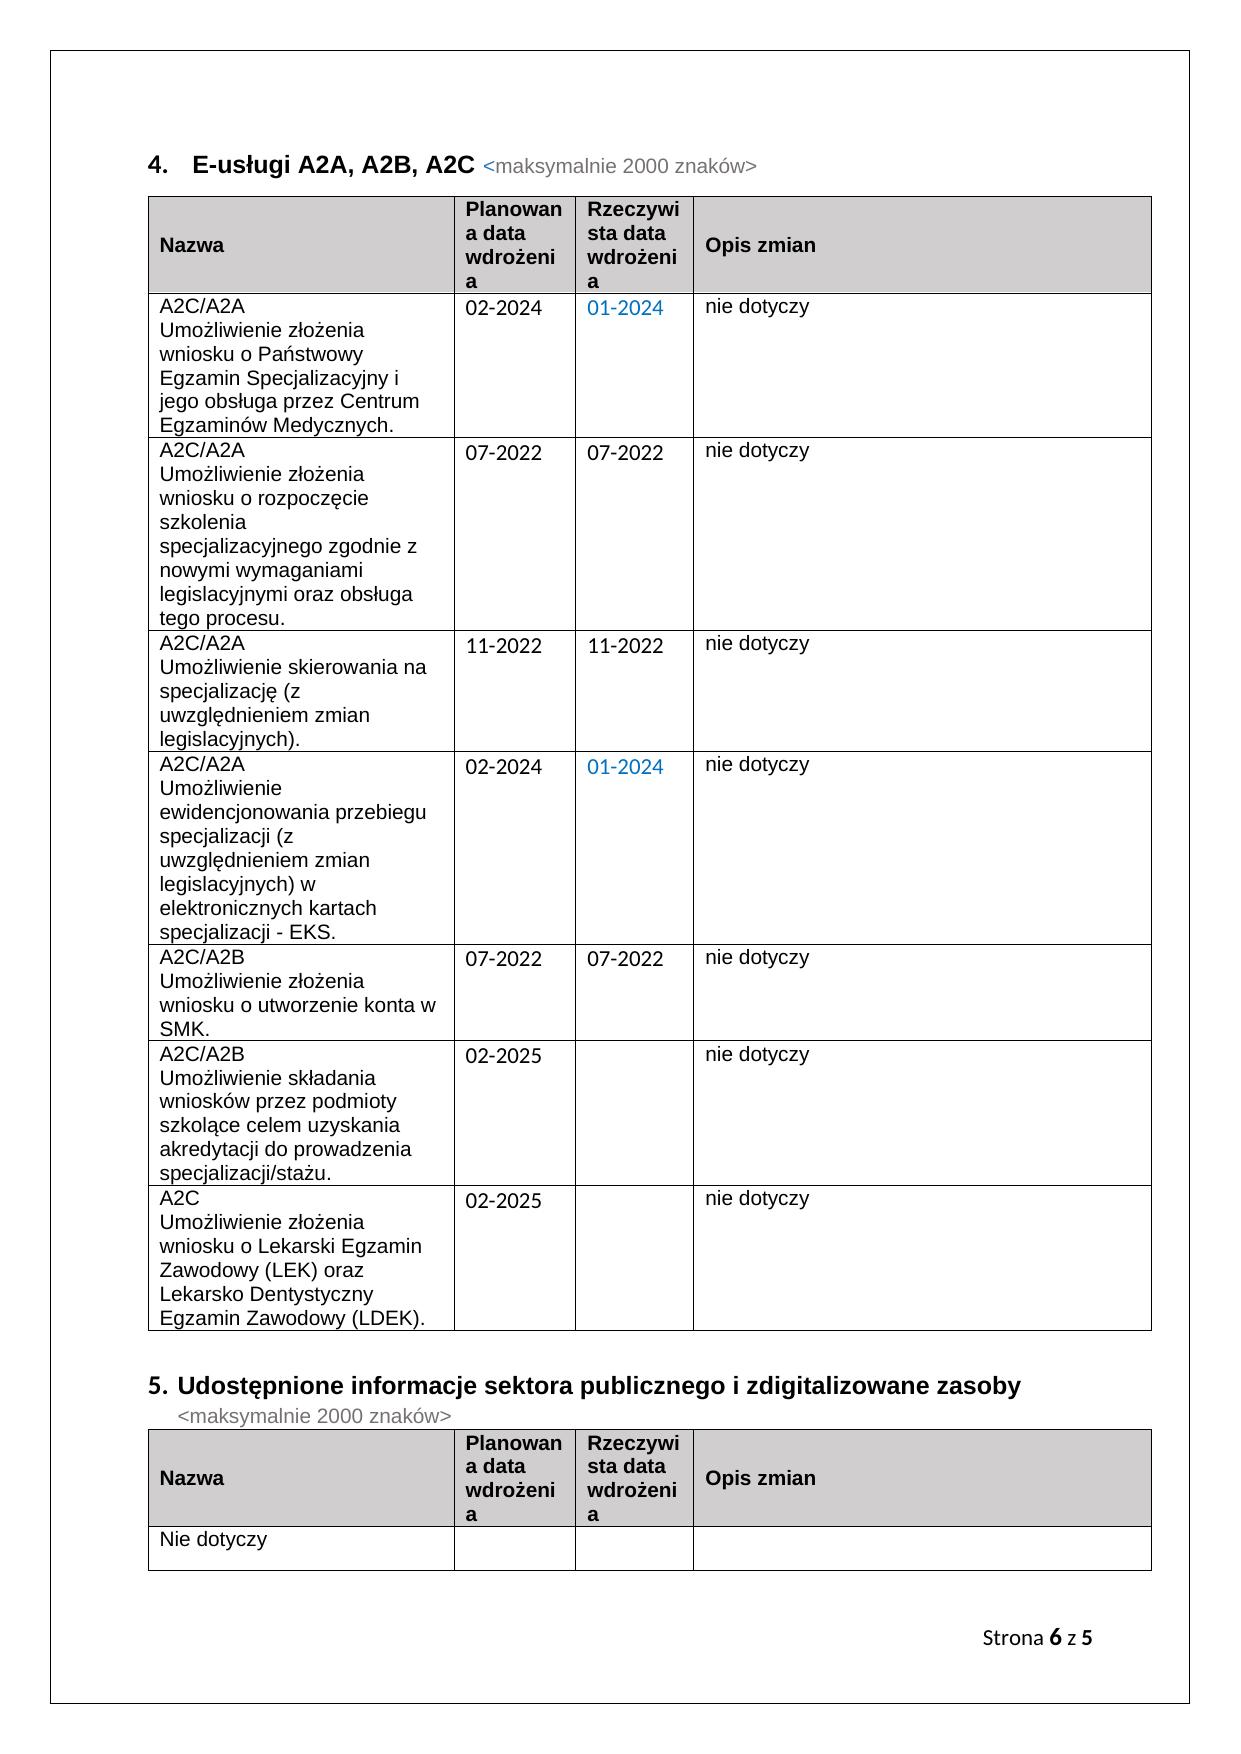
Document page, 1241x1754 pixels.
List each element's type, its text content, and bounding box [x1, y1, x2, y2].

table_cell nie dotyczy [694, 752, 1151, 943]
table_cell [576, 1186, 693, 1330]
table_cell nie dotyczy [694, 1041, 1151, 1185]
table_cell A2C/A2A Umożliwienie skierowania na specjalizację (z uwzględnieniem zmian legislacyjnych). [149, 631, 454, 751]
table_cell [576, 1041, 693, 1185]
table_header Planowana data wdrożenia [455, 1430, 575, 1526]
table_header Nazwa [149, 197, 454, 292]
table_cell 01-2024 [576, 294, 693, 437]
table_header Rzeczywista data wdrożenia [576, 1430, 693, 1526]
table_cell [455, 1527, 575, 1570]
table_cell 01-2024 [576, 752, 693, 943]
table_cell 07-2022 [455, 438, 575, 630]
table_cell 11-2022 [455, 631, 575, 751]
table_cell A2C/A2A Umożliwienie ewidencjonowania przebiegu specjalizacji (z uwzględnieniem zmian legislacyjnych) w elektronicznych kartach specjalizacji - EKS. [149, 752, 454, 943]
table_header Rzeczywista data wdrożenia [576, 197, 693, 292]
table_header Planowana data wdrożenia [455, 197, 575, 292]
table_cell 02-2024 [455, 294, 575, 437]
table_cell nie dotyczy [694, 1186, 1151, 1330]
table_cell nie dotyczy [694, 945, 1151, 1040]
table_cell A2C Umożliwienie złożenia wniosku o Lekarski Egzamin Zawodowy (LEK) oraz Lekarsko Dentystyczny Egzamin Zawodowy (LDEK). [149, 1186, 454, 1330]
subtitle Udostępnione informacje sektora publicznego i zdigitalizowane zasoby <maksymalnie 2000 znaków> [148, 1368, 1093, 1427]
table_cell A2C/A2B Umożliwienie składania wniosków przez podmioty szkolące celem uzyskania akredytacji do prowadzenia specjalizacji/stażu. [149, 1041, 454, 1185]
table_cell 02-2025 [455, 1041, 575, 1185]
table_cell A2C/A2B Umożliwienie złożenia wniosku o utworzenie konta w SMK. [149, 945, 454, 1040]
table_cell [694, 1527, 1151, 1570]
table_cell A2C/A2A Umożliwienie złożenia wniosku o rozpoczęcie szkolenia specjalizacyjnego zgodnie z nowymi wymaganiami legislacyjnymi oraz obsługa tego procesu. [149, 438, 454, 630]
table_cell nie dotyczy [694, 438, 1151, 630]
table_cell nie dotyczy [694, 631, 1151, 751]
table_header Opis zmian [694, 197, 1151, 292]
table_cell 07-2022 [576, 438, 693, 630]
table_cell 02-2025 [455, 1186, 575, 1330]
table_cell Nie dotyczy [149, 1527, 454, 1570]
table_header Nazwa [149, 1430, 454, 1526]
table_cell A2C/A2A Umożliwienie złożenia wniosku o Państwowy Egzamin Specjalizacyjny i jego obsługa przez Centrum Egzaminów Medycznych. [149, 294, 454, 437]
table_cell nie dotyczy [694, 294, 1151, 437]
table_cell 07-2022 [576, 945, 693, 1040]
table_cell 11-2022 [576, 631, 693, 751]
subtitle E-usługi A2A, A2B, A2C <maksymalnie 2000 znaków> [148, 147, 1093, 181]
table_cell 02-2024 [455, 752, 575, 943]
table_cell 07-2022 [455, 945, 575, 1040]
table_header Opis zmian [694, 1430, 1151, 1526]
table_cell [576, 1527, 693, 1570]
